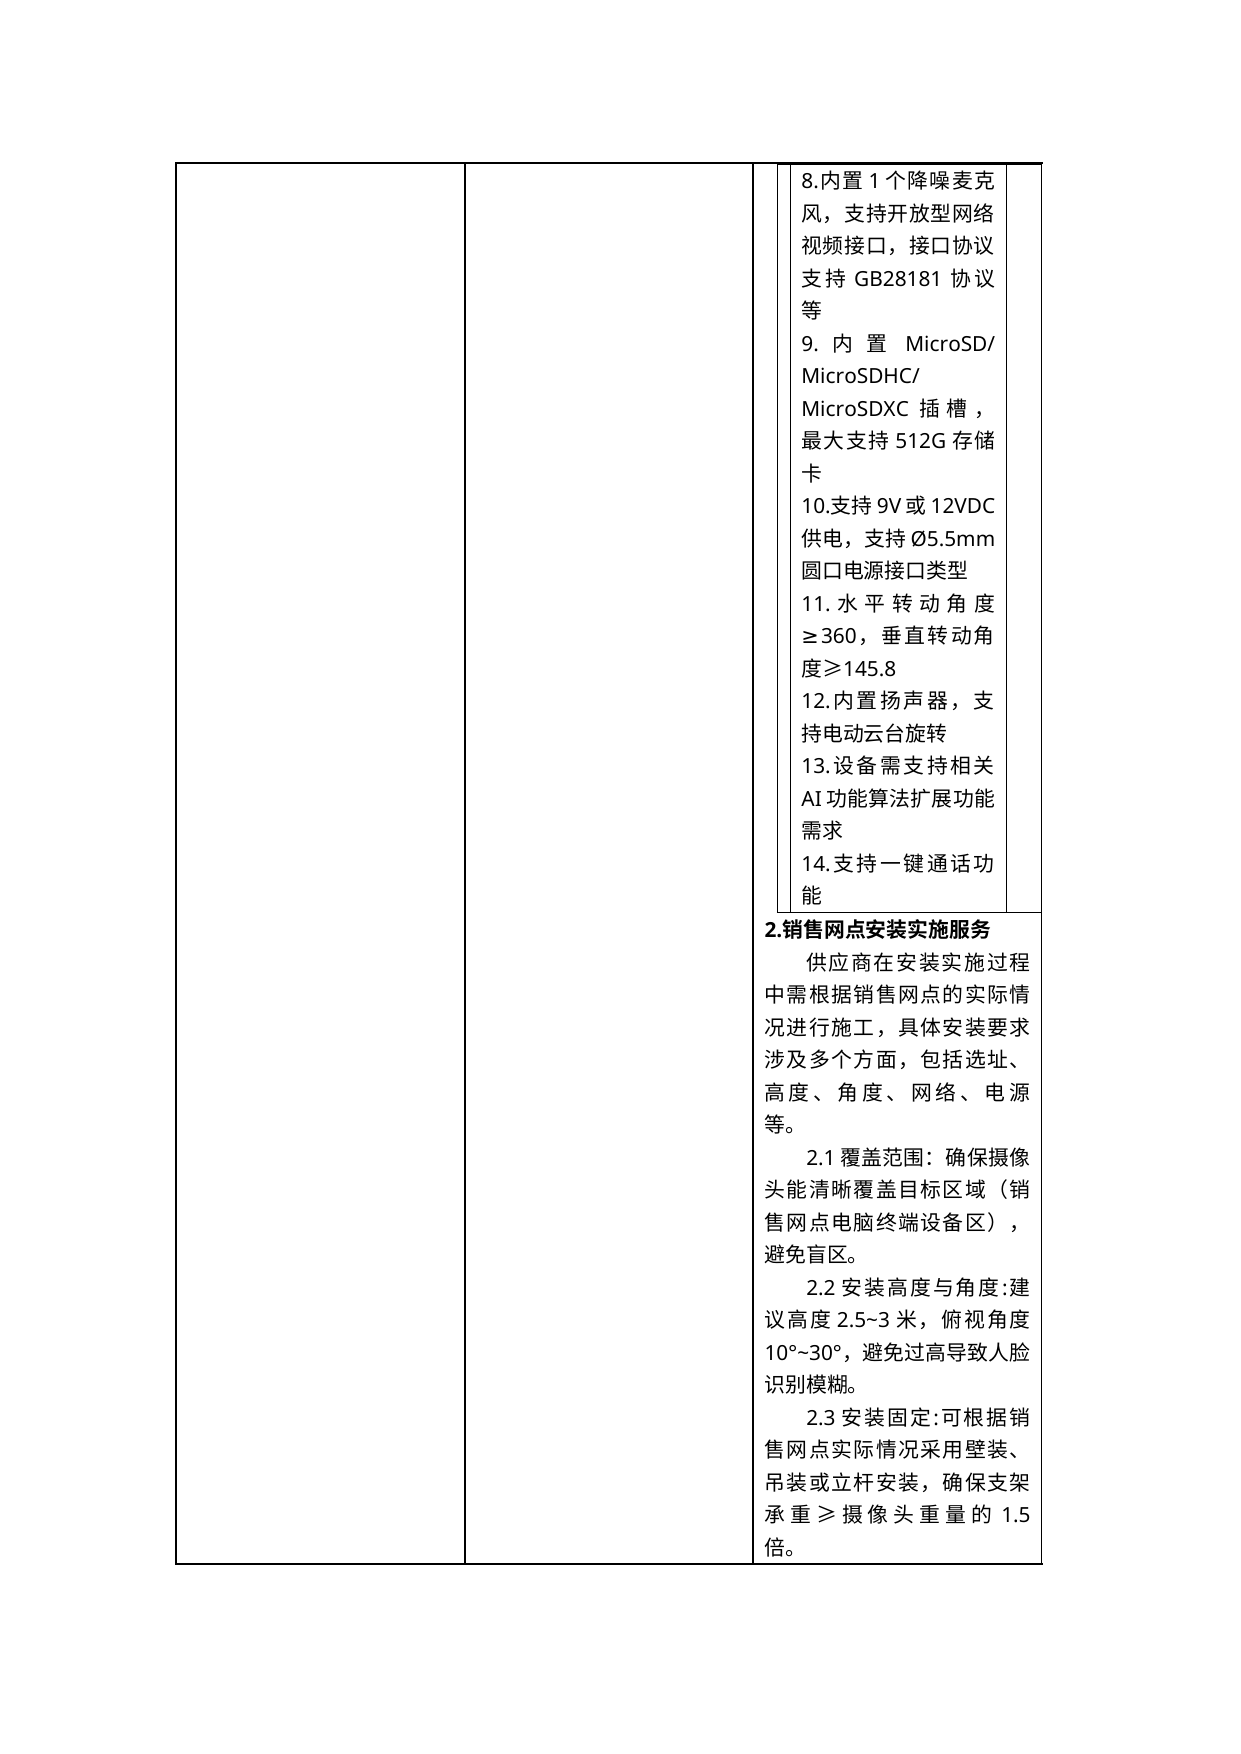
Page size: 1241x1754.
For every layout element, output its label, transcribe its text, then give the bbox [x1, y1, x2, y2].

table_cell [466, 164, 752, 1563]
table_cell 1 [177, 164, 464, 1563]
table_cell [754, 164, 1041, 1563]
